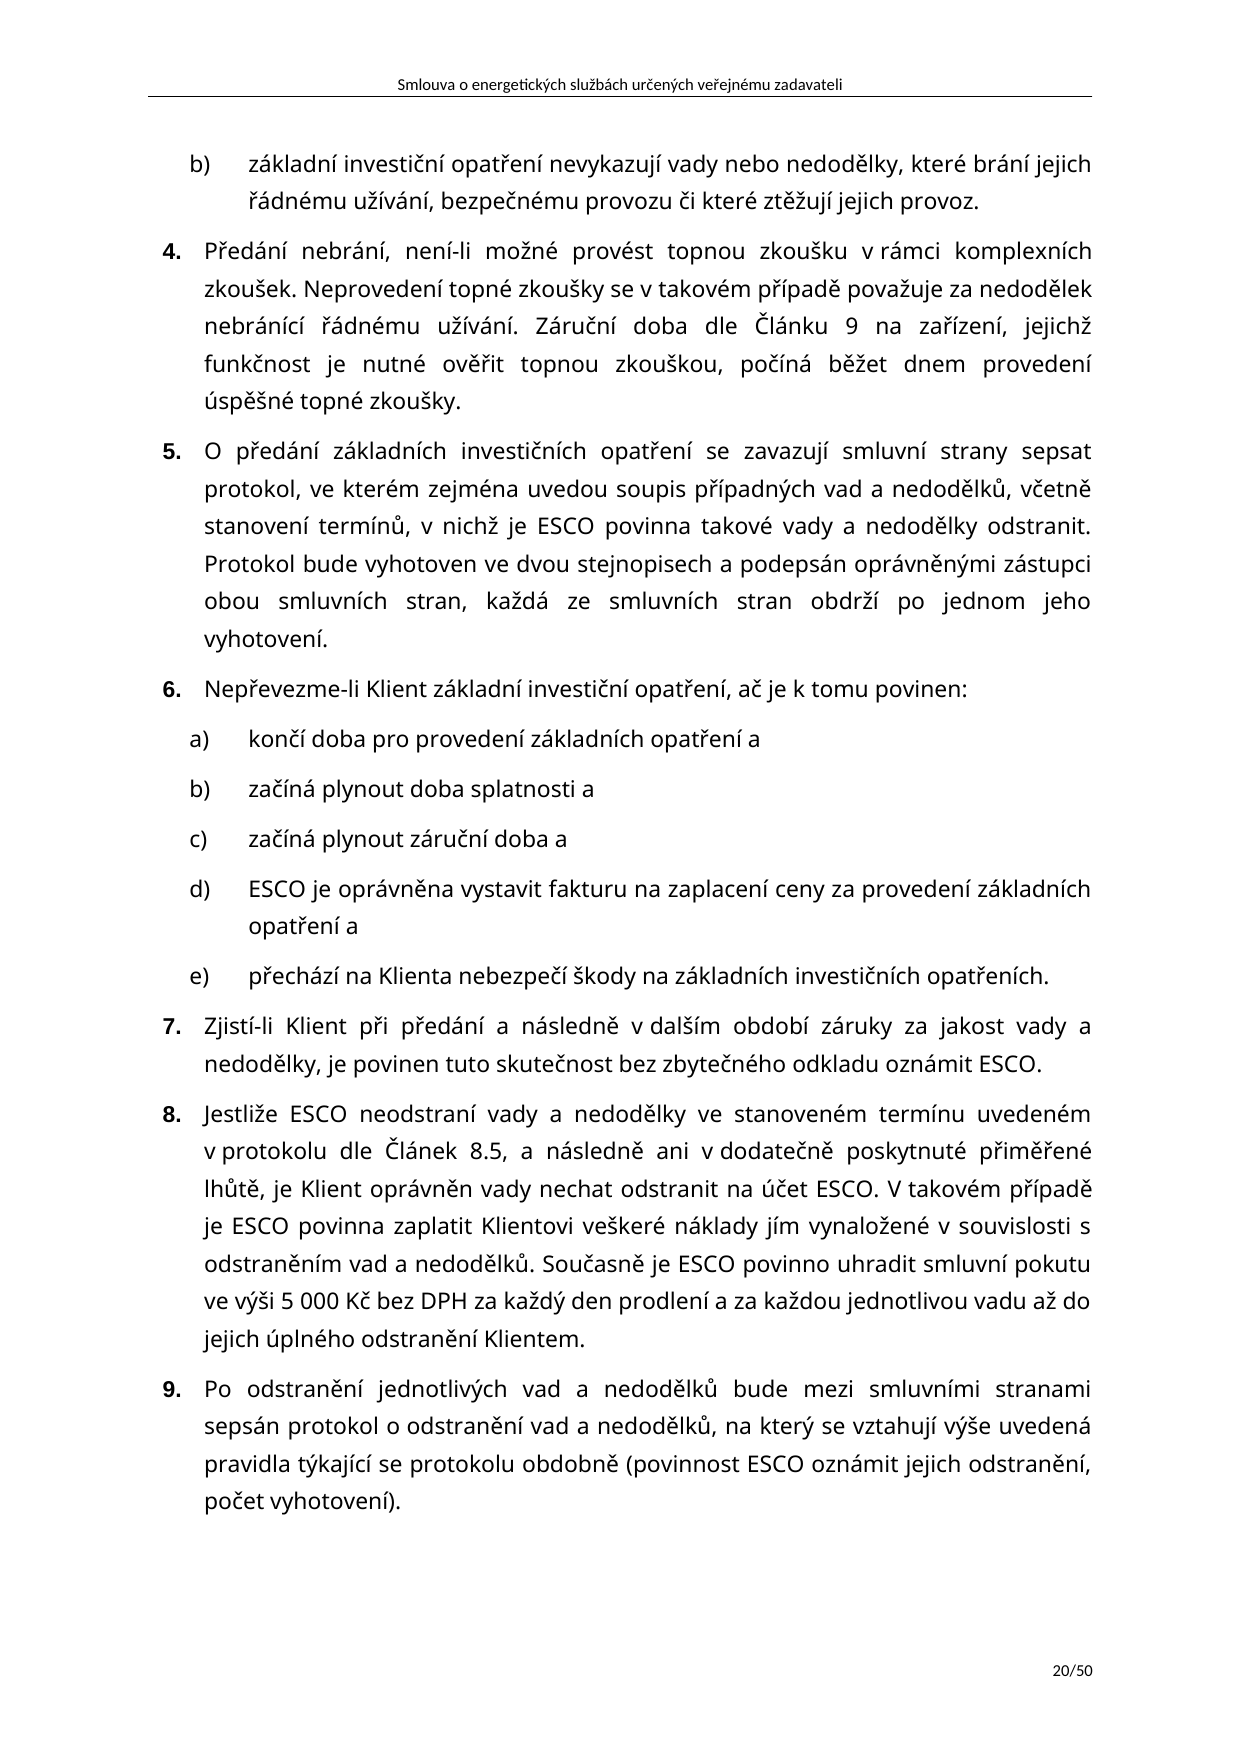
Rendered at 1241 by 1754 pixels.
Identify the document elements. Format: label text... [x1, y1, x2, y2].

subtitle Nepřevezme-li Klient základní investiční opatření, ač je k tomu povinen: [162, 673, 1092, 704]
subtitle Po odstranění jednotlivých vad a nedodělků bude mezi smluvními stranami sepsán protokol o odstranění vad a nedodělků, na který se vztahují výše uvedená pravidla týkající se protokolu obdobně (povinnost ESCO oznámit jejich odstranění, počet vyhotovení). [162, 1373, 1092, 1516]
subtitle přechází na Klienta nebezpečí škody na základních investičních opatřeních. [189, 960, 1092, 991]
subtitle končí doba pro provedení základních opatření a [189, 723, 1092, 754]
subtitle začíná plynout doba splatnosti a [189, 773, 1092, 804]
subtitle základní investiční opatření nevykazují vady nebo nedodělky, které brání jejich řádnému užívání, bezpečnému provozu či které ztěžují jejich provoz. [189, 148, 1092, 216]
subtitle O předání základních investičních opatření se zavazují smluvní strany sepsat protokol, ve kterém zejména uvedou soupis případných vad a nedodělků, včetně stanovení termínů, v nichž je ESCO povinna takové vady a nedodělky odstranit. Protokol bude vyhotoven ve dvou stejnopisech a podepsán oprávněnými zástupci obou smluvních stran, každá ze smluvních stran obdrží po jednom jeho vyhotovení. [162, 435, 1092, 654]
subtitle Jestliže ESCO neodstraní vady a nedodělky ve stanoveném termínu uvedeném v protokolu dle Článek 8.5, a následně ani v dodatečně poskytnuté přiměřené lhůtě, je Klient oprávněn vady nechat odstranit na účet ESCO. V takovém případě je ESCO povinna zaplatit Klientovi veškeré náklady jím vynaložené v souvislosti s odstraněním vad a nedodělků. Současně je ESCO povinno uhradit smluvní pokutu ve výši 5 000 Kč bez DPH za každý den prodlení a za každou jednotlivou vadu až do jejich úplného odstranění Klientem. [162, 1098, 1092, 1354]
subtitle začíná plynout záruční doba a [189, 823, 1092, 854]
subtitle ESCO je oprávněna vystavit fakturu na zaplacení ceny za provedení základních opatření a [189, 873, 1092, 941]
subtitle Předání nebrání, není-li možné provést topnou zkoušku v rámci komplexních zkoušek. Neprovedení topné zkoušky se v takovém případě považuje za nedodělek nebránící řádnému užívání. Záruční doba dle Článku 9 na zařízení, jejichž funkčnost je nutné ověřit topnou zkouškou, počíná běžet dnem provedení úspěšné topné zkoušky. [162, 235, 1092, 416]
subtitle Zjistí-li Klient při předání a následně v dalším období záruky za jakost vady a nedodělky, je povinen tuto skutečnost bez zbytečného odkladu oznámit ESCO. [162, 1010, 1092, 1079]
